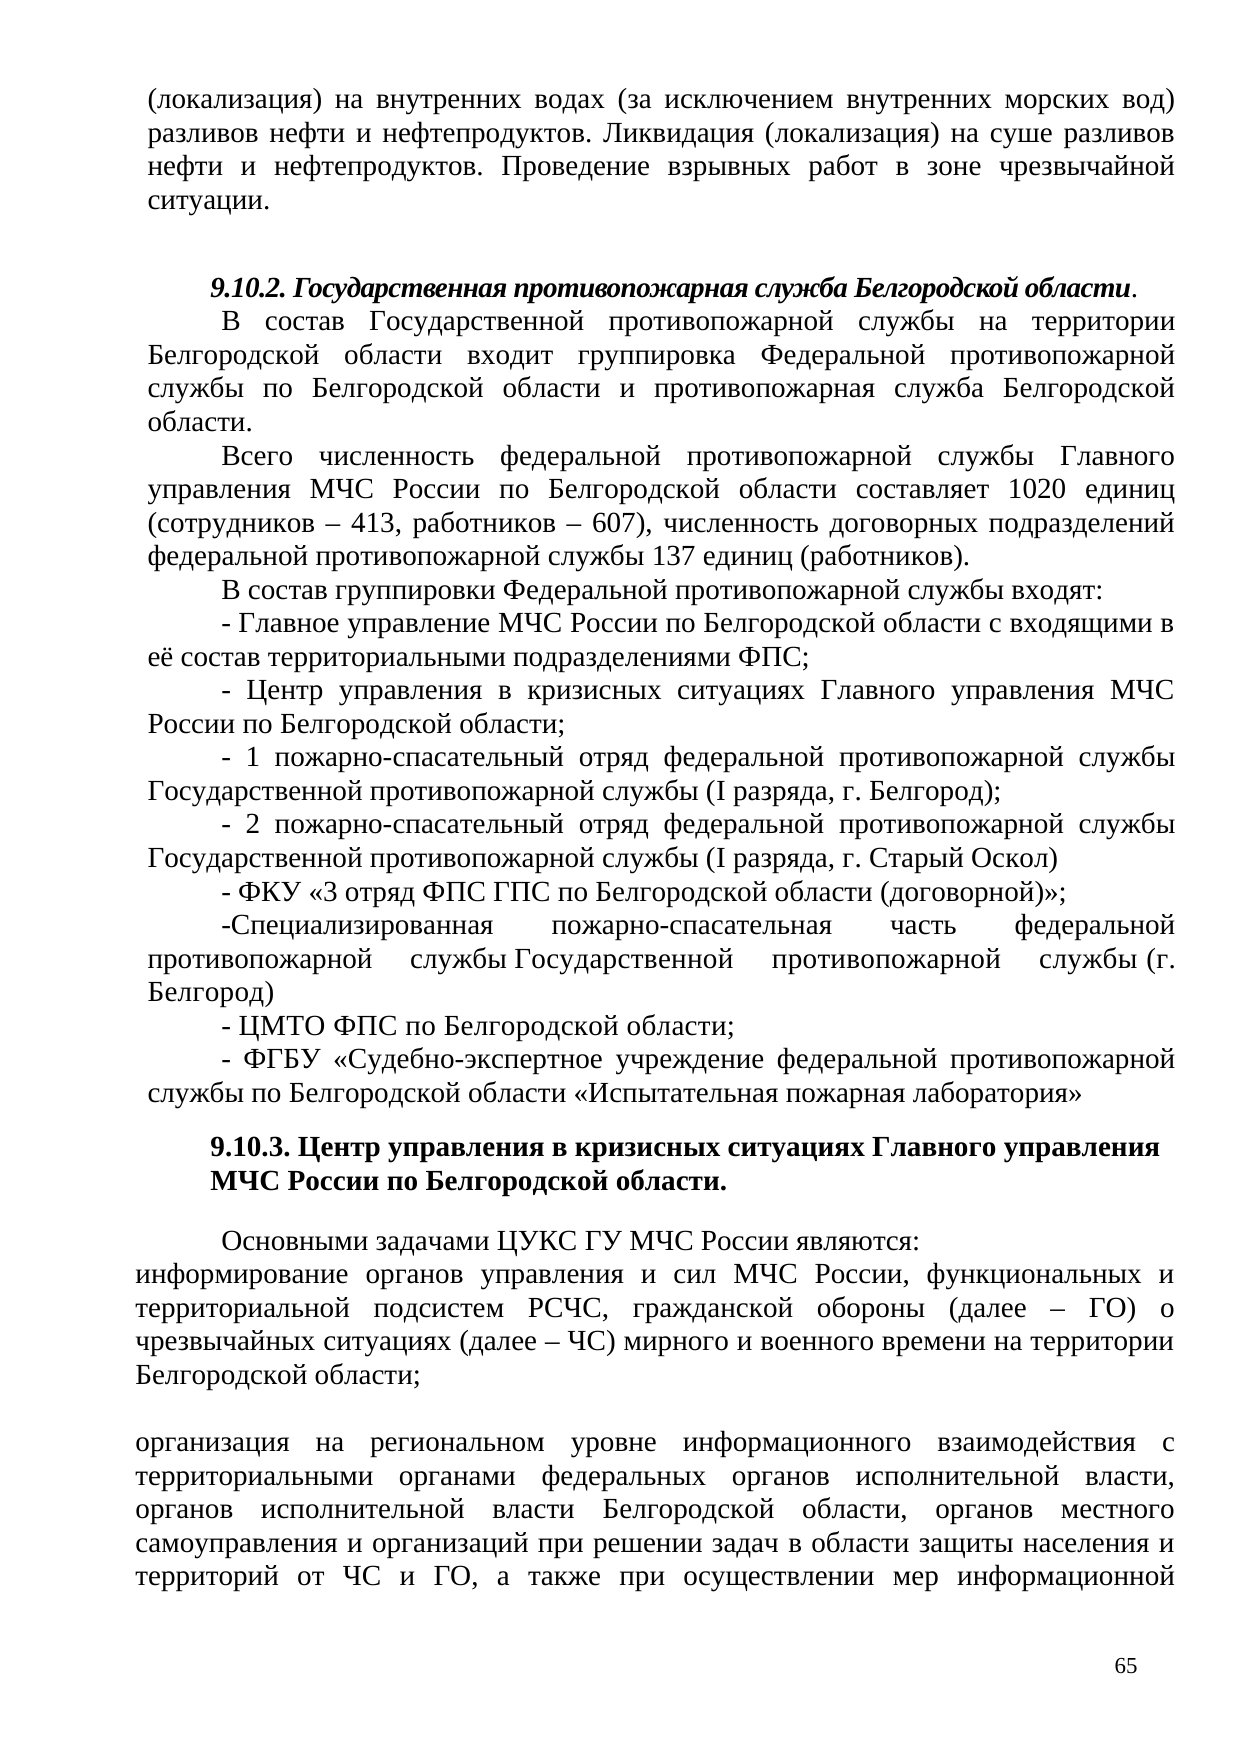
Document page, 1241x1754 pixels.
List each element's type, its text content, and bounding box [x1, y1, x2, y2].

text -Специализированная пожарно-спасательная часть федеральной противопожарной службы Государственной противопожарной службы (г. Белгород) [147, 907, 1176, 1008]
text - ЦМТО ФПС по Белгородской области; [147, 1008, 1176, 1041]
text В состав группировки Федеральной противопожарной службы входят: [147, 572, 1176, 605]
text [147, 81, 1176, 216]
text Основными задачами ЦУКС ГУ МЧС России являются: [147, 1223, 1176, 1256]
subtitle 9.10.3. Центр управления в кризисных ситуациях Главного управления МЧС России по Белгородской области. [210, 1129, 1176, 1196]
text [135, 1424, 1176, 1592]
text - Главное управление МЧС России по Белгородской области с входящими в её состав территориальными подразделениями ФПС; [147, 605, 1176, 672]
text - ФГБУ «Судебно-экспертное учреждение федеральной противопожарной службы по Белгородской области «Испытательная пожарная лаборатория» [147, 1041, 1176, 1108]
text информирование органов управления и сил МЧС России, функциональных и территориальной подсистем РСЧС, гражданской обороны (далее – ГО) о чрезвычайных ситуациях (далее – ЧС) мирного и военного времени на территории Белгородской области; [135, 1256, 1176, 1391]
text - ФКУ «3 отряд ФПС ГПС по Белгородской области (договорной)»; [147, 874, 1176, 907]
text - 1 пожарно-спасательный отряд федеральной противопожарной службы Государственной противопожарной службы (I разряда, г. Белгород); [147, 739, 1176, 807]
text Всего численность федеральной противопожарной службы Главного управления МЧС России по Белгородской области составляет 1020 единиц (сотрудников – 413, работников – 607), численность договорных подразделений федеральной противопожарной службы 137 единиц (работников). [147, 438, 1176, 572]
text - 2 пожарно-спасательный отряд федеральной противопожарной службы Государственной противопожарной службы (I разряда, г. Старый Оскол) [147, 807, 1176, 874]
text - Центр управления в кризисных ситуациях Главного управления МЧС России по Белгородской области; [147, 672, 1176, 739]
subtitle 9.10.2. Государственная противопожарная служба Белгородской области. [210, 270, 1176, 303]
text В состав Государственной противопожарной службы на территории Белгородской области входит группировка Федеральной противопожарной службы по Белгородской области и противопожарная служба Белгородской области. [147, 303, 1176, 438]
